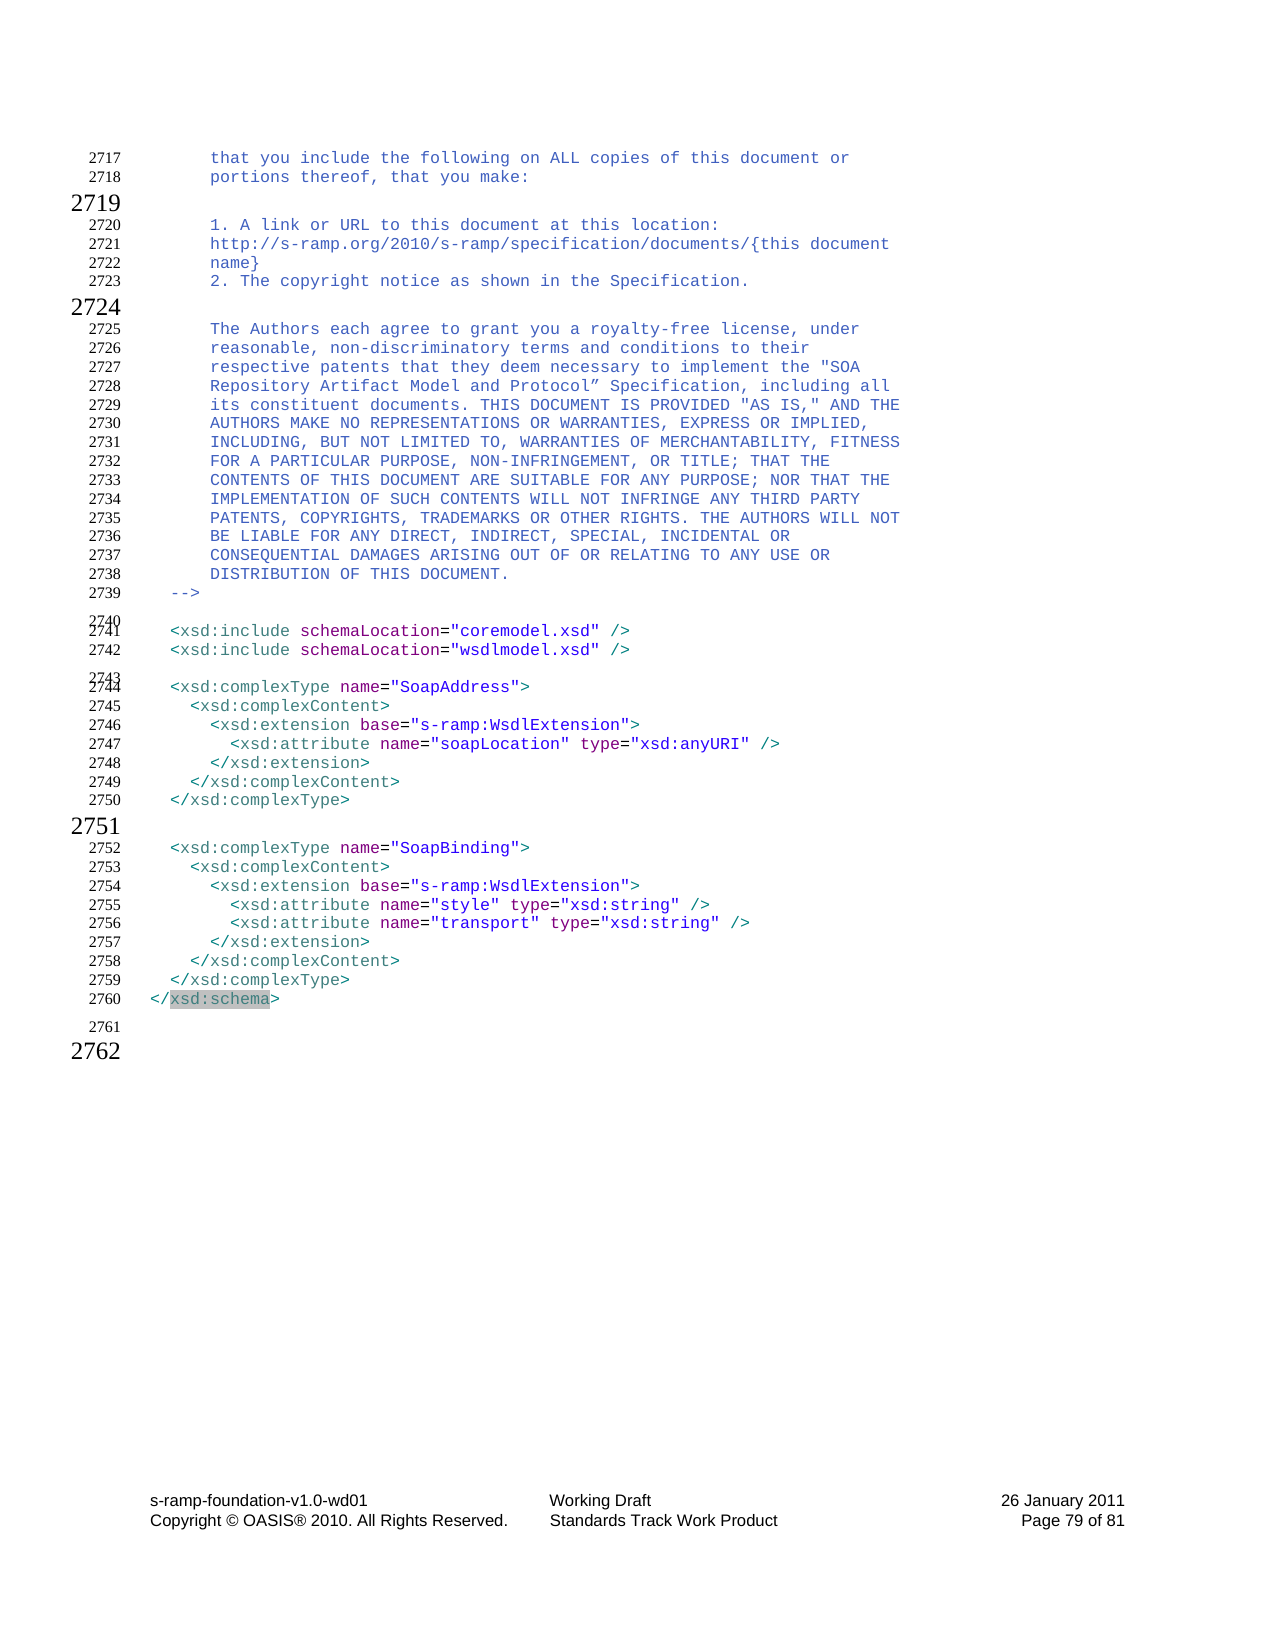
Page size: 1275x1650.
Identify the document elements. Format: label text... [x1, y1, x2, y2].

text portions thereof, that you make: [150, 169, 1125, 188]
text --> [150, 584, 1125, 603]
text </xsd:complexType> [150, 972, 1125, 990]
text <xsd:extension base="s-ramp:WsdlExtension"> [150, 717, 1125, 735]
text BE LIABLE FOR ANY DIRECT, INDIRECT, SPECIAL, INCIDENTAL OR [150, 528, 1125, 547]
text <xsd:attribute name="style" type="xsd:string" /> [150, 896, 1125, 915]
text IMPLEMENTATION OF SUCH CONTENTS WILL NOT INFRINGE ANY THIRD PARTY [150, 490, 1125, 509]
text FOR A PARTICULAR PURPOSE, NON-INFRINGEMENT, OR TITLE; THAT THE [150, 453, 1125, 471]
text its constituent documents. THIS DOCUMENT IS PROVIDED "AS IS," AND THE [150, 396, 1125, 415]
text Repository Artifact Model and Protocol” Specification, including all [150, 377, 1125, 396]
text </xsd:extension> [150, 934, 1125, 953]
text <xsd:attribute name="transport" type="xsd:string" /> [150, 915, 1125, 934]
text AUTHORS MAKE NO REPRESENTATIONS OR WARRANTIES, EXPRESS OR IMPLIED, [150, 415, 1125, 434]
text The Authors each agree to grant you a royalty-free license, under [150, 321, 1125, 339]
text respective patents that they deem necessary to implement the "SOA [150, 358, 1125, 377]
text DISTRIBUTION OF THIS DOCUMENT. [150, 566, 1125, 584]
text <xsd:include schemaLocation="wsdlmodel.xsd" /> [150, 641, 1125, 660]
text </xsd:complexContent> [150, 953, 1125, 972]
text 2. The copyright notice as shown in the Specification. [150, 273, 1125, 292]
text <xsd:complexContent> [150, 698, 1125, 717]
text 1. A link or URL to this document at this location: [150, 216, 1125, 235]
text </xsd:complexContent> [150, 773, 1125, 792]
text reasonable, non-discriminatory terms and conditions to their [150, 339, 1125, 358]
text <xsd:complexType name="SoapAddress"> [150, 679, 1125, 698]
text <xsd:attribute name="soapLocation" type="xsd:anyURI" /> [150, 735, 1125, 754]
text PATENTS, COPYRIGHTS, TRADEMARKS OR OTHER RIGHTS. THE AUTHORS WILL NOT [150, 509, 1125, 528]
text </xsd:extension> [150, 754, 1125, 773]
text <xsd:include schemaLocation="coremodel.xsd" /> [150, 622, 1125, 641]
text http://s-ramp.org/2010/s-ramp/specification/documents/{this document [150, 235, 1125, 254]
text </xsd:schema> [270, 990, 1125, 1009]
text CONTENTS OF THIS DOCUMENT ARE SUITABLE FOR ANY PURPOSE; NOR THAT THE [150, 471, 1125, 490]
text that you include the following on ALL copies of this document or [150, 150, 1125, 169]
text <xsd:complexContent> [150, 858, 1125, 877]
text CONSEQUENTIAL DAMAGES ARISING OUT OF OR RELATING TO ANY USE OR [150, 547, 1125, 566]
text </xsd:complexType> [150, 792, 1125, 811]
text INCLUDING, BUT NOT LIMITED TO, WARRANTIES OF MERCHANTABILITY, FITNESS [150, 434, 1125, 453]
text <xsd:extension base="s-ramp:WsdlExtension"> [150, 877, 1125, 896]
text name} [150, 254, 1125, 273]
text <xsd:complexType name="SoapBinding"> [150, 839, 1125, 858]
